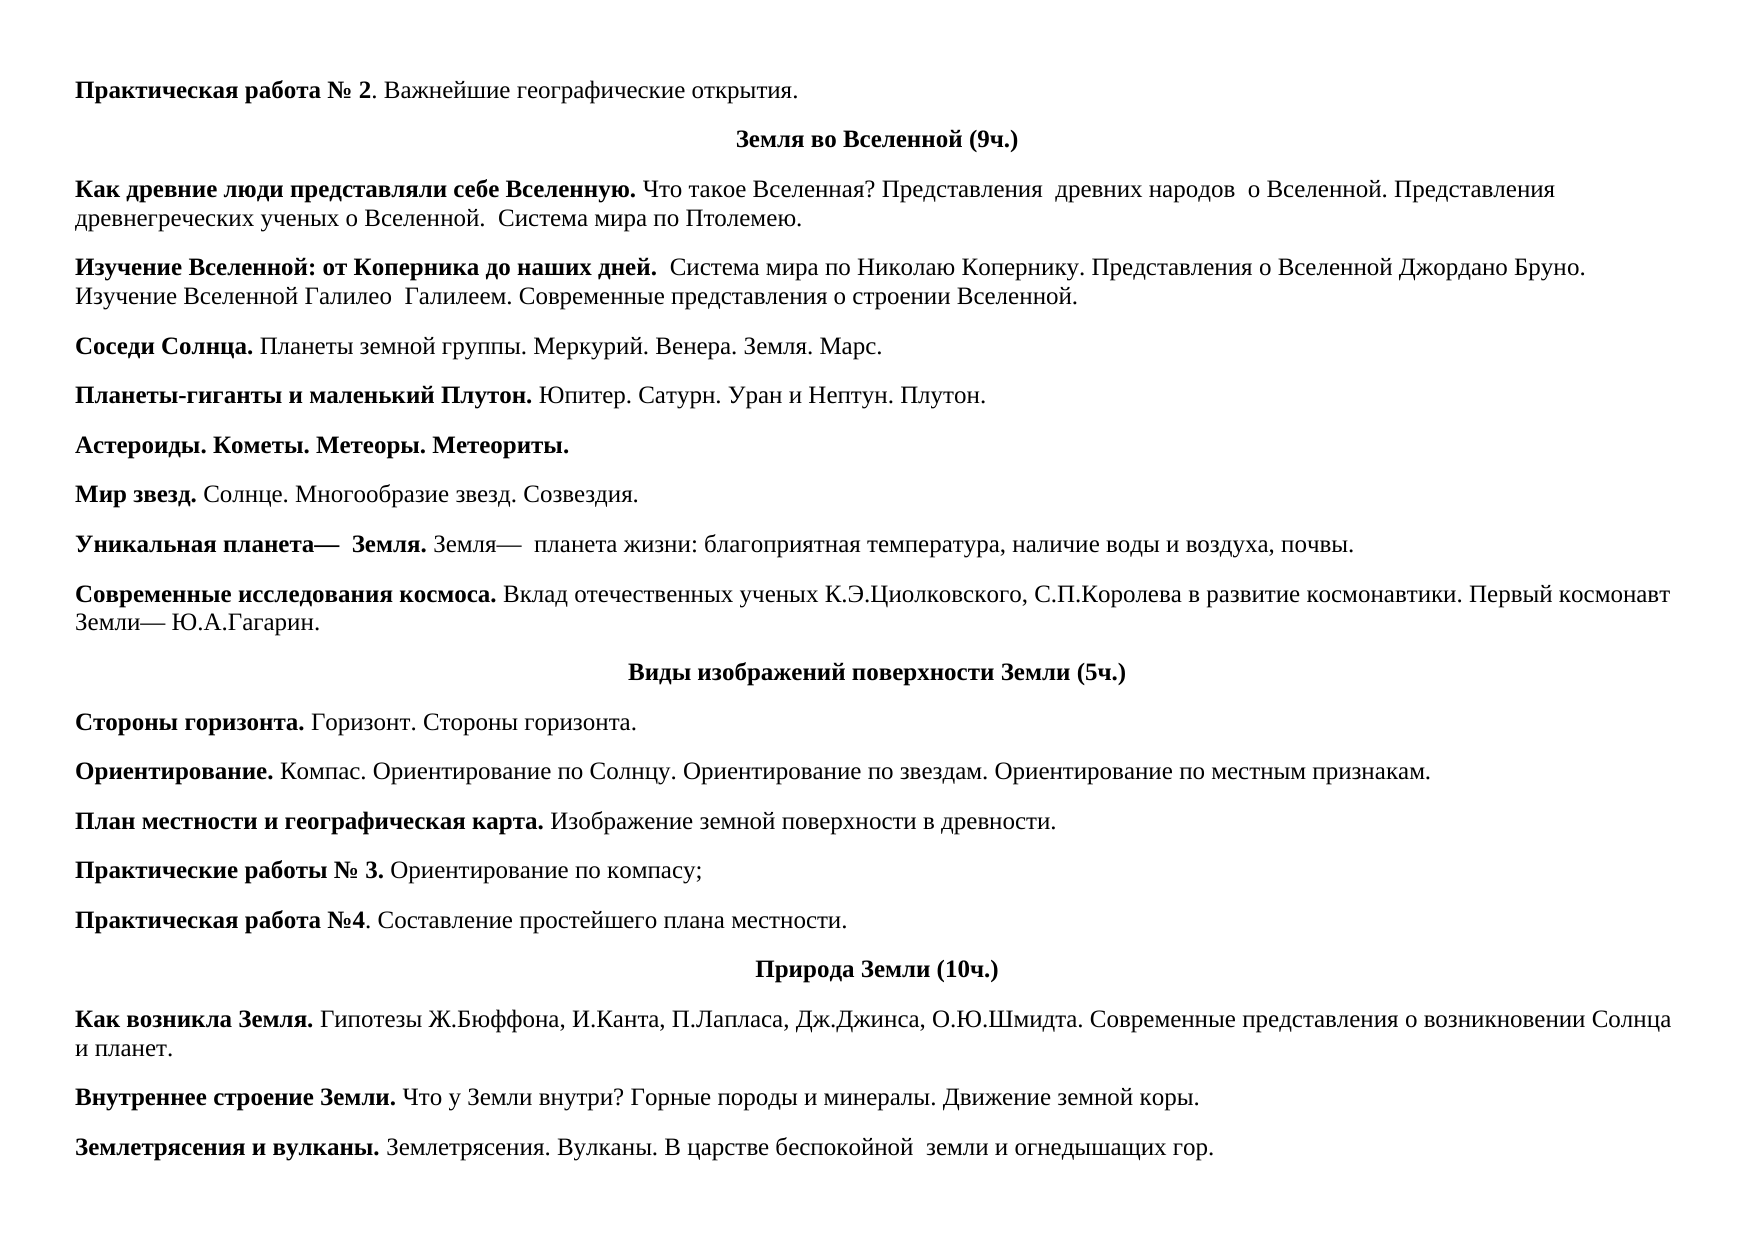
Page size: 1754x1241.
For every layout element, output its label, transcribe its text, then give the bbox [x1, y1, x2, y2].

text Астероиды. Кометы. Метеоры. Метеориты. [75, 430, 1679, 459]
text Соседи Солнца. Планеты земной группы. Меркурий. Венера. Земля. Марс. [75, 331, 1679, 359]
text Природа Земли (10ч.) [75, 954, 1679, 983]
text Землетрясения и вулканы. Землетрясения. Вулканы. В царстве беспокойной земли и огнедышащих гор. [75, 1132, 1679, 1161]
text Земля во Вселенной (9ч.) [75, 124, 1679, 153]
text Стороны горизонта. Горизонт. Стороны горизонта. [75, 707, 1679, 735]
text Внутреннее строение Земли. Что у Земли внутри? Горные породы и минералы. Движение земной коры. [75, 1082, 1679, 1111]
text Планеты-гиганты и маленький Плутон. Юпитер. Сатурн. Уран и Нептун. Плутон. [75, 380, 1679, 409]
text Практические работы № 3. Ориентирование по компасу; [75, 855, 1679, 884]
text Практическая работа № 2. Важнейшие географические открытия. [75, 75, 1679, 104]
text Ориентирование. Компас. Ориентирование по Солнцу. Ориентирование по звездам. Ориентирование по местным признакам. [75, 756, 1679, 785]
text План местности и географическая карта. Изображение земной поверхности в древности. [75, 806, 1679, 834]
text Современные исследования космоса. Вклад отечественных ученых К.Э.Циолковского, С.П.Королева в развитие космонавтики. Первый космонавт Земли— Ю.А.Гагарин. [75, 579, 1679, 636]
text Как возникла Земля. Гипотезы Ж.Бюффона, И.Канта, П.Лапласа, Дж.Джинса, О.Ю.Шмидта. Современные представления о возникновении Солнца и планет. [75, 1004, 1679, 1062]
text Изучение Вселенной: от Коперника до наших дней. Система мира по Николаю Копернику. Представления о Вселенной Джордано Бруно. Изучение Вселенной Галилео Галилеем. Современные представления о строении Вселенной. [75, 252, 1679, 310]
text Практическая работа №4. Составление простейшего плана местности. [75, 905, 1679, 934]
text Мир звезд. Солнце. Многообразие звезд. Созвездия. [75, 479, 1679, 508]
text Уникальная планета— Земля. Земля— планета жизни: благоприятная температура, наличие воды и воздуха, почвы. [75, 529, 1679, 558]
text Виды изображений поверхности Земли (5ч.) [75, 657, 1679, 686]
text Как древние люди представляли себе Вселенную. Что такое Вселенная? Представления древних народов о Вселенной. Представления древнегреческих ученых о Вселенной. Система мира по Птолемею. [75, 174, 1679, 232]
